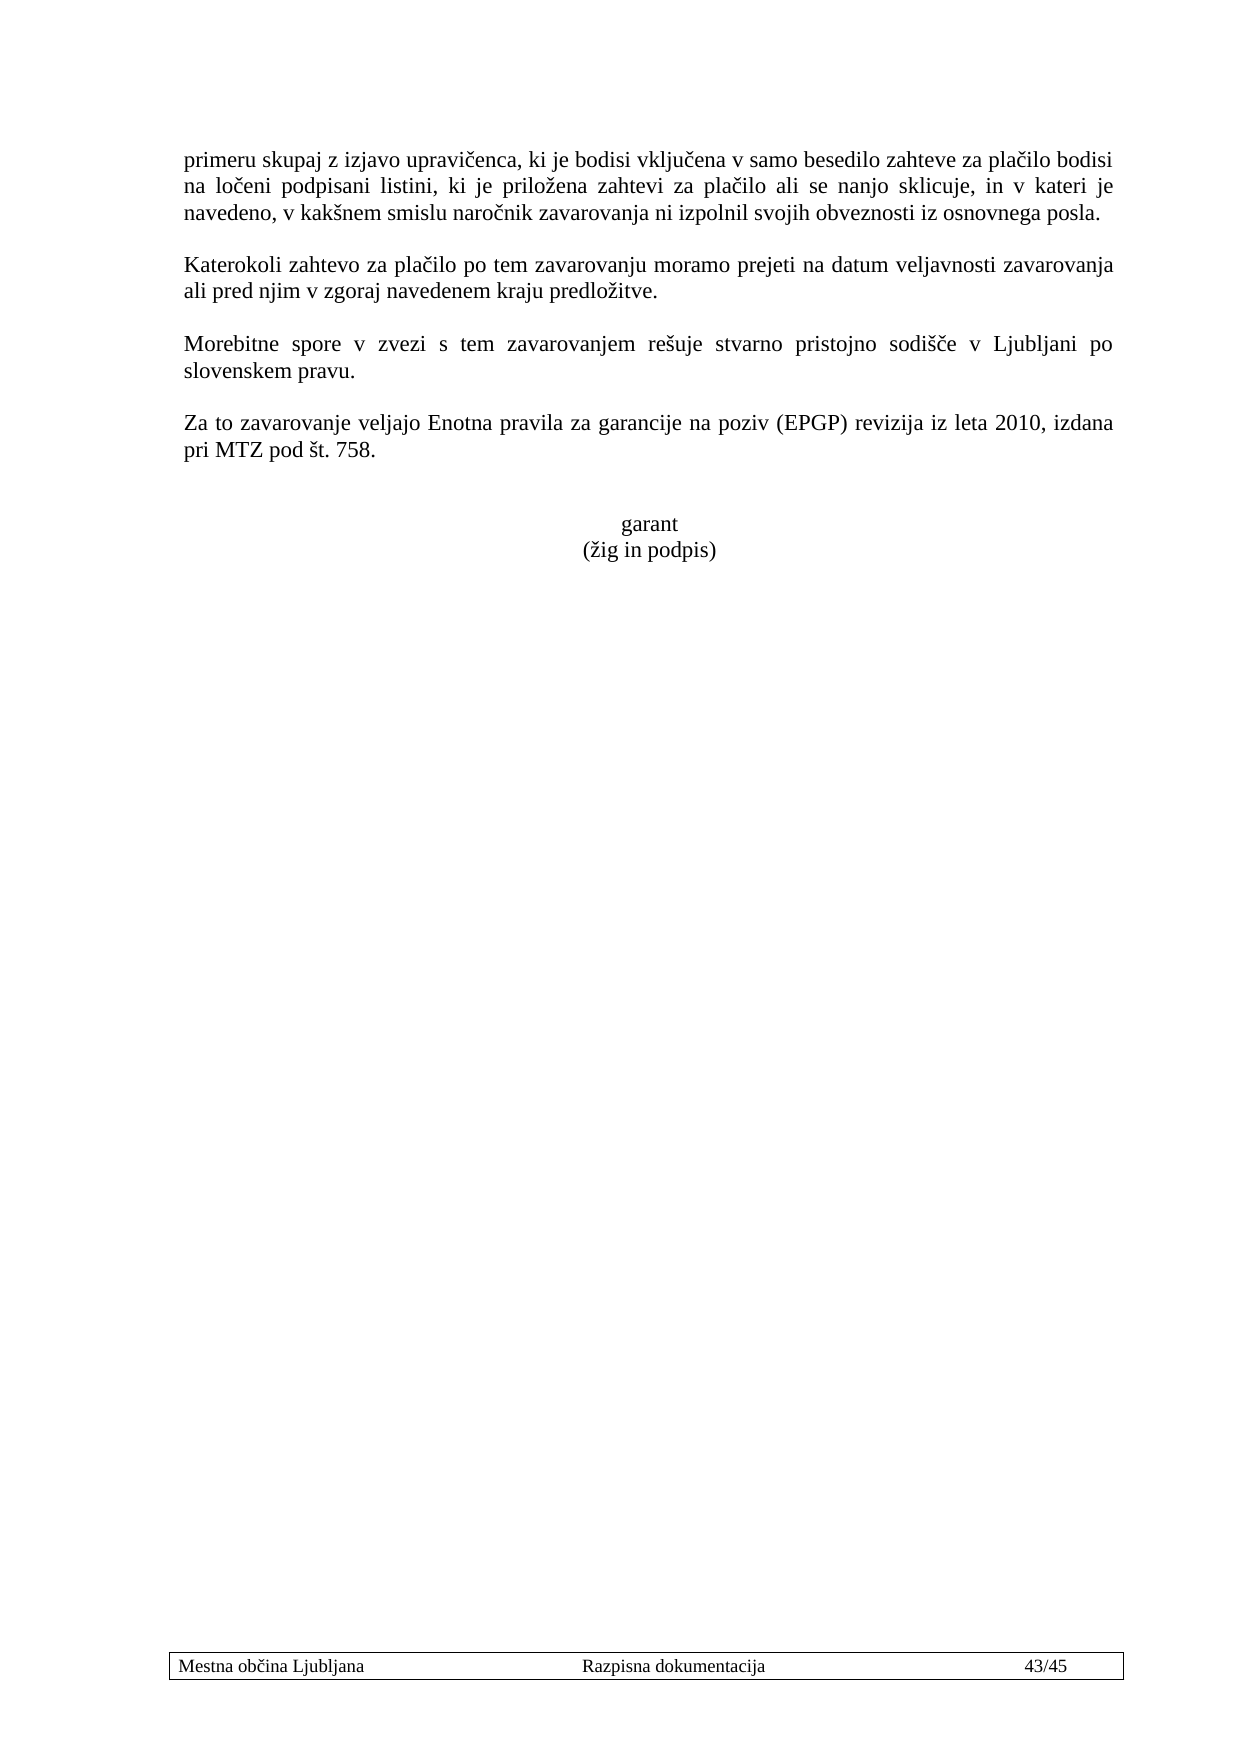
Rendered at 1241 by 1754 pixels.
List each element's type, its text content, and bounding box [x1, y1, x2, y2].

text (žig in podpis) [184, 536, 1115, 563]
text garant [184, 510, 1115, 536]
text Katerokoli zahtevo za plačilo po tem zavarovanju moramo prejeti na datum veljavnosti zavarovanja ali pred njim v zgoraj navedenem kraju predložitve. [184, 251, 1115, 304]
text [184, 146, 1115, 225]
text Za to zavarovanje veljajo Enotna pravila za garancije na poziv (EPGP) revizija iz leta 2010, izdana pri MTZ pod št. 758. [184, 409, 1115, 462]
text Morebitne spore v zvezi s tem zavarovanjem rešuje stvarno pristojno sodišče v Ljubljani po slovenskem pravu. [184, 330, 1115, 383]
